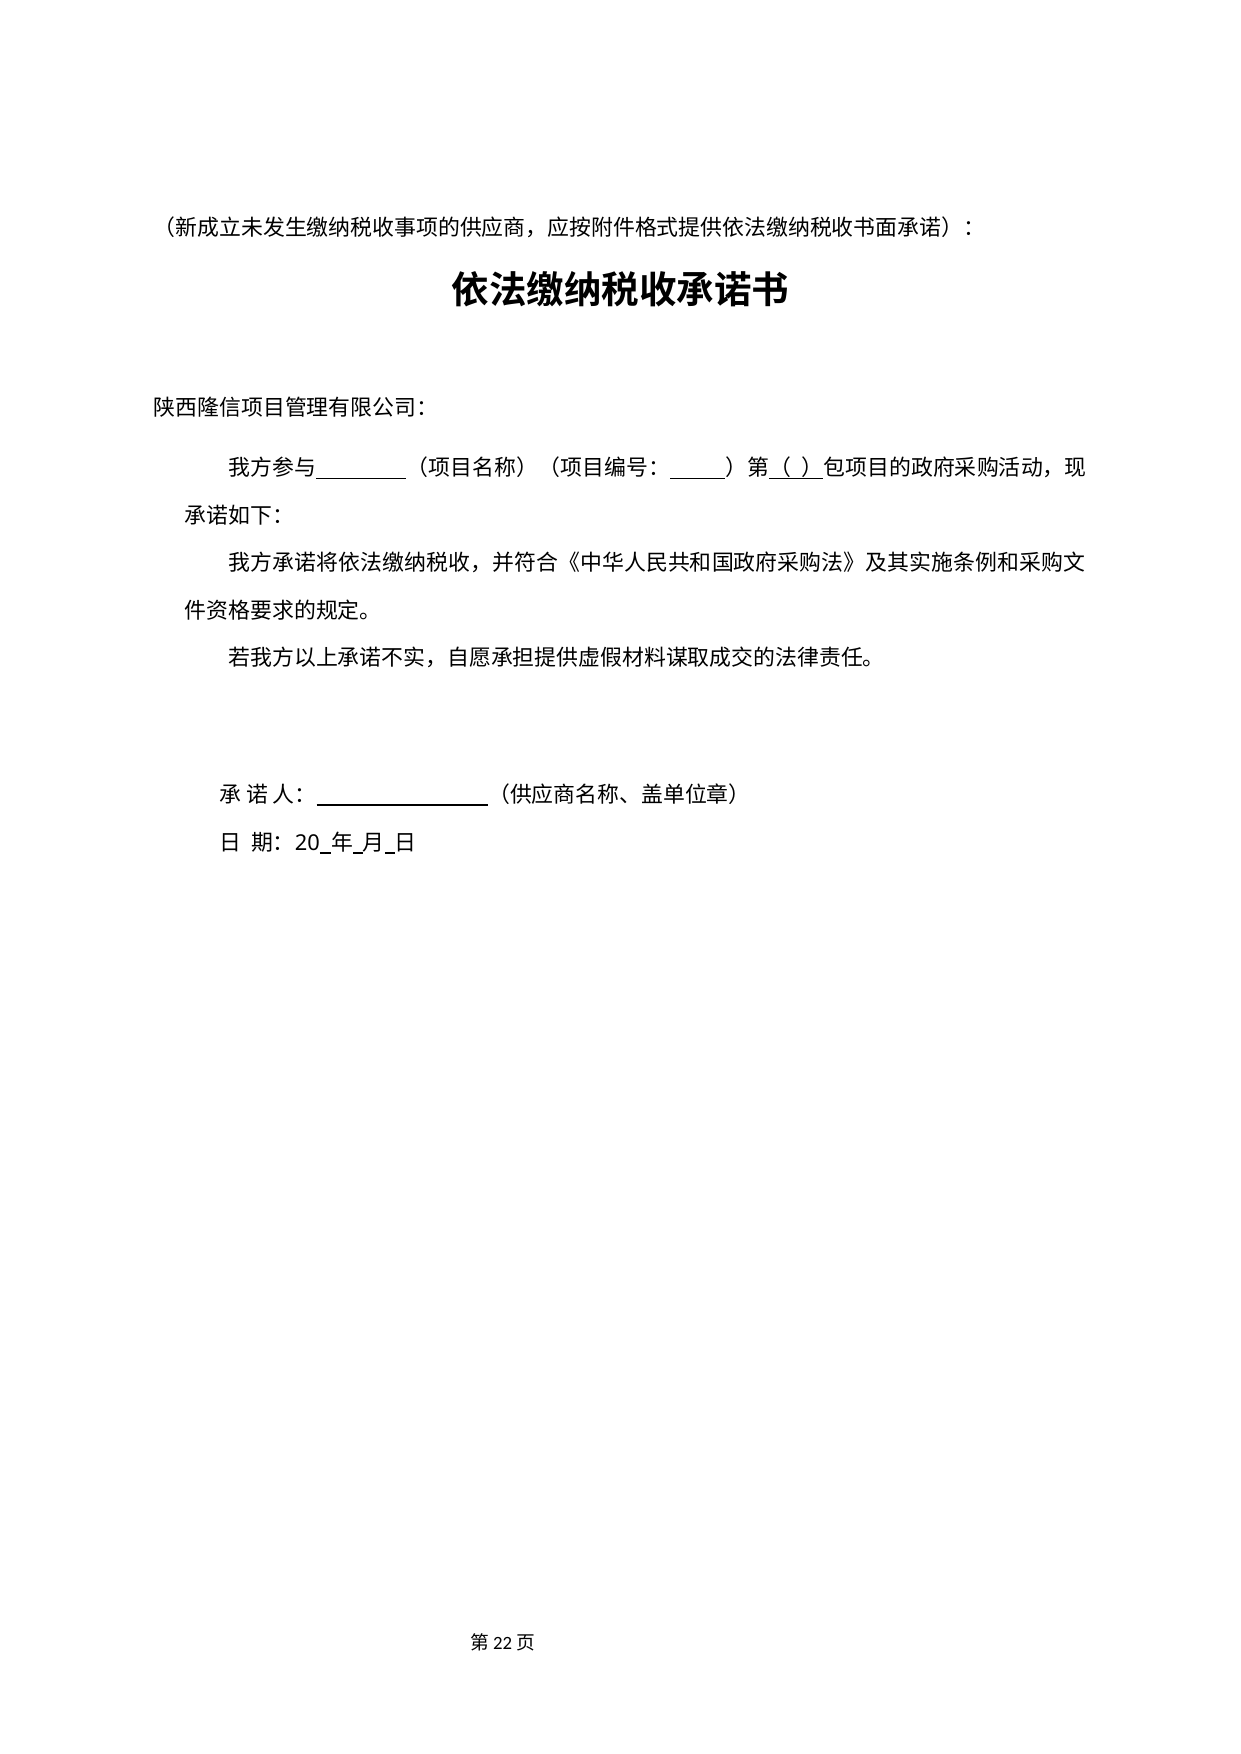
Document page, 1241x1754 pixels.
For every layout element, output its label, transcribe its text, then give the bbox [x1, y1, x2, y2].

text 日 期：20 年 月 日 [153, 825, 1087, 856]
text 依法缴纳税收承诺书 [153, 257, 1087, 315]
text 陕西隆信项目管理有限公司： [153, 390, 1087, 422]
text 若我方以上承诺不实，自愿承担提供虚假材料谋取成交的法律责任。 [184, 640, 1087, 672]
text （新成立未发生缴纳税收事项的供应商，应按附件格式提供依法缴纳税收书面承诺）： [153, 209, 1087, 241]
text 我方承诺将依法缴纳税收，并符合《中华人民共和国政府采购法》及其实施条例和采购文件资格要求的规定。 [184, 545, 1087, 624]
text 承 诺 人： （供应商名称、盖单位章） [153, 777, 1087, 809]
text 我方参与 （项目名称）（项目编号： ）第（ ）包项目的政府采购活动，现承诺如下： [184, 450, 1087, 529]
